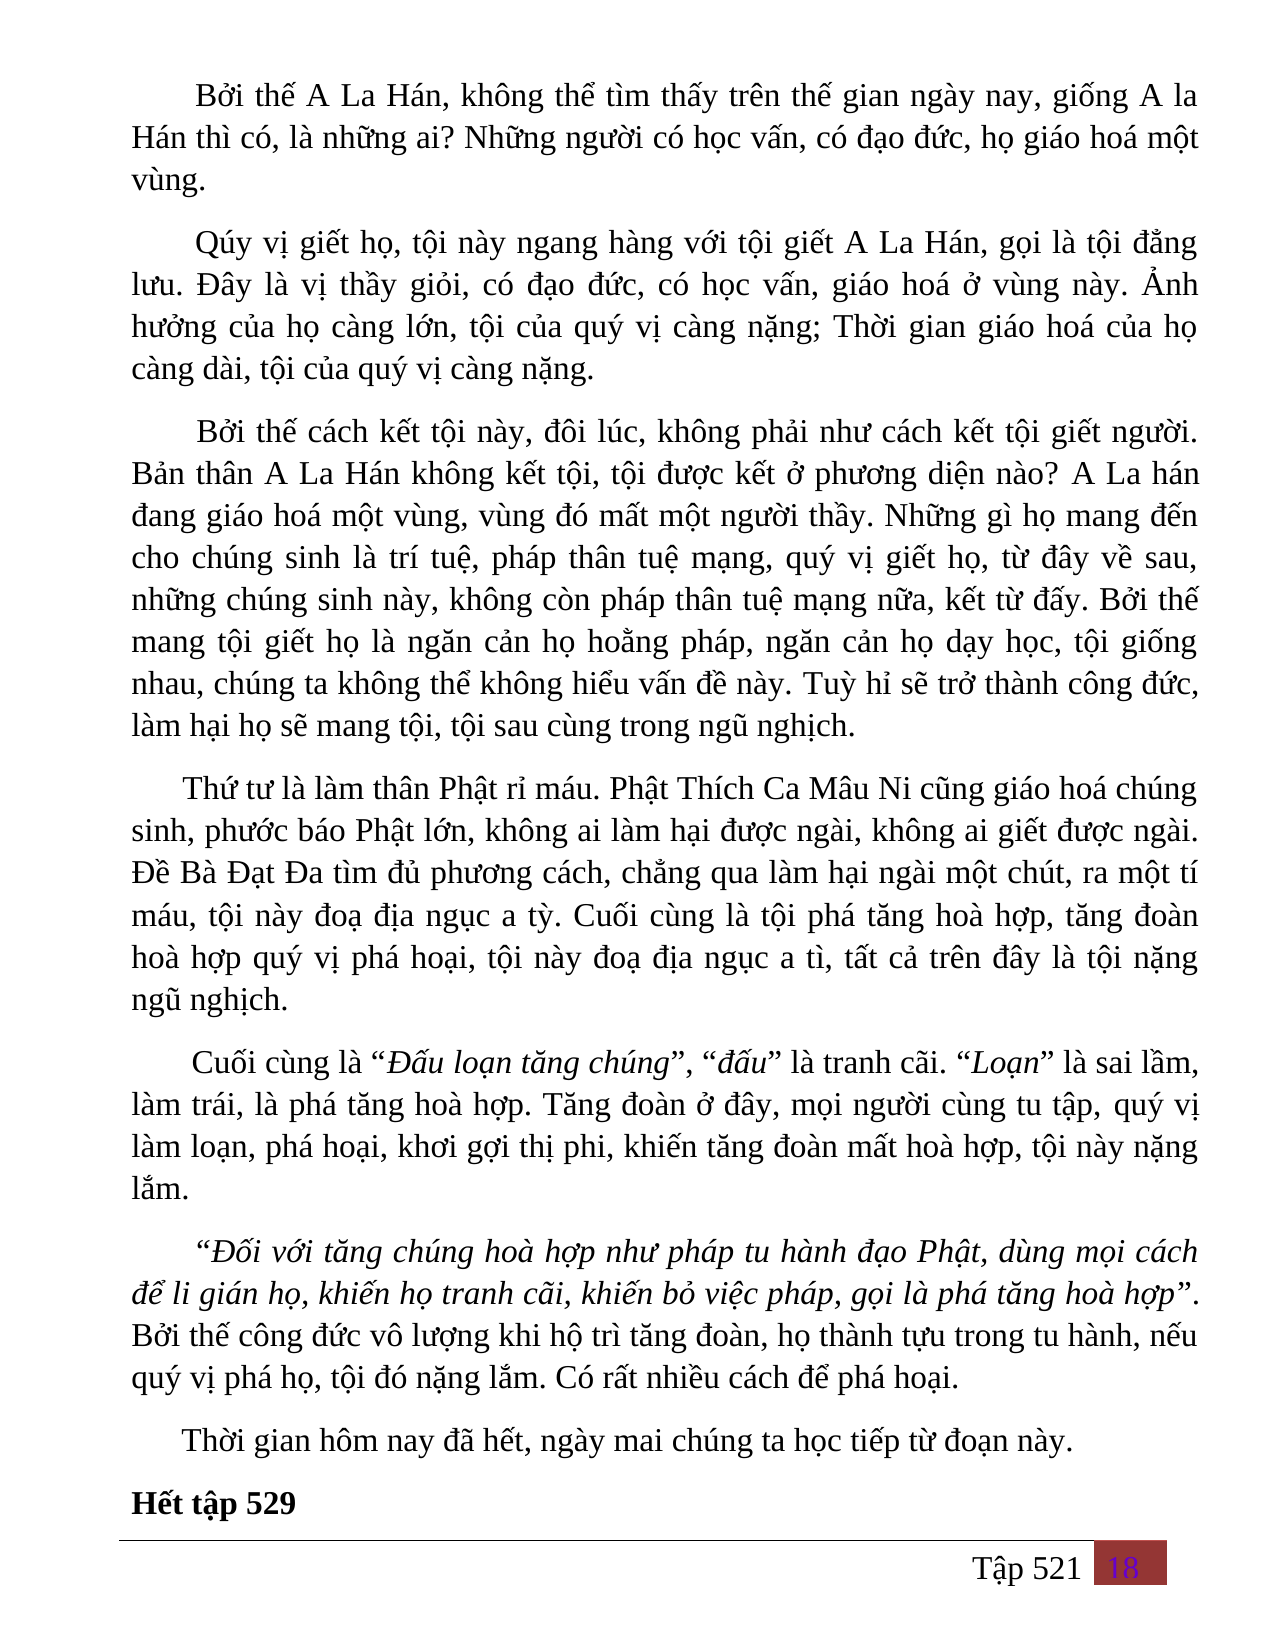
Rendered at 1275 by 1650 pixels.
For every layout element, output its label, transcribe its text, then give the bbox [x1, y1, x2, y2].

text Cuối cùng là “Đấu loạn tăng chúng”, “đấu” là tranh cãi. “Loạn” là sai lầm, làm trái, là phá tăng hoà hợp. Tăng đoàn ở đây, mọi người cùng tu tập, quý vị làm loạn, phá hoại, khơi gợi thị phi, khiến tăng đoàn mất hoà hợp, tội này nặng lắm. [131, 1042, 1200, 1206]
text Hết tập 529 [131, 1483, 1200, 1521]
text Thời gian hôm nay đã hết, ngày mai chúng ta học tiếp từ đoạn này. [131, 1420, 1200, 1458]
text Thứ tư là làm thân Phật rỉ máu. Phật Thích Ca Mâu Ni cũng giáo hoá chúng sinh, phước báo Phật lớn, không ai làm hại được ngài, không ai giết được ngài. Đề Bà Đạt Đa tìm đủ phương cách, chẳng qua làm hại ngài một chút, ra một tí máu, tội này đoạ địa ngục a tỳ. Cuối cùng là tội phá tăng hoà hợp, tăng đoàn hoà hợp quý vị phá hoại, tội này đoạ địa ngục a tì, tất cả trên đây là tội nặng ngũ nghịch. [131, 768, 1200, 1017]
text Bởi thế A La Hán, không thể tìm thấy trên thế gian ngày nay, giống A la Hán thì có, là những ai? Những người có học vấn, có đạo đức, họ giáo hoá một vùng. [131, 75, 1200, 197]
text Bởi thế cách kết tội này, đôi lúc, không phải như cách kết tội giết người. Bản thân A La Hán không kết tội, tội được kết ở phương diện nào? A La hán đang giáo hoá một vùng, vùng đó mất một người thầy. Những gì họ mang đến cho chúng sinh là trí tuệ, pháp thân tuệ mạng, quý vị giết họ, từ đây về sau, những chúng sinh này, không còn pháp thân tuệ mạng nữa, kết từ đấy. Bởi thế mang tội giết họ là ngăn cản họ hoằng pháp, ngăn cản họ dạy học, tội giống nhau, chúng ta không thể không hiểu vấn đề này. Tuỳ hỉ sẽ trở thành công đức, làm hại họ sẽ mang tội, tội sau cùng trong ngũ nghịch. [131, 411, 1200, 744]
text Qúy vị giết họ, tội này ngang hàng với tội giết A La Hán, gọi là tội đẳng lưu. Đây là vị thầy giỏi, có đạo đức, có học vấn, giáo hoá ở vùng này. Ảnh hưởng của họ càng lớn, tội của quý vị càng nặng; Thời gian giáo hoá của họ càng dài, tội của quý vị càng nặng. [131, 222, 1200, 386]
text “Đối với tăng chúng hoà hợp như pháp tu hành đạo Phật, dùng mọi cách để li gián họ, khiến họ tranh cãi, khiến bỏ việc pháp, gọi là phá tăng hoà hợp”. Bởi thế công đức vô lượng khi hộ trì tăng đoàn, họ thành tựu trong tu hành, nếu quý vị phá họ, tội đó nặng lắm. Có rất nhiều cách để phá hoại. [131, 1231, 1200, 1396]
